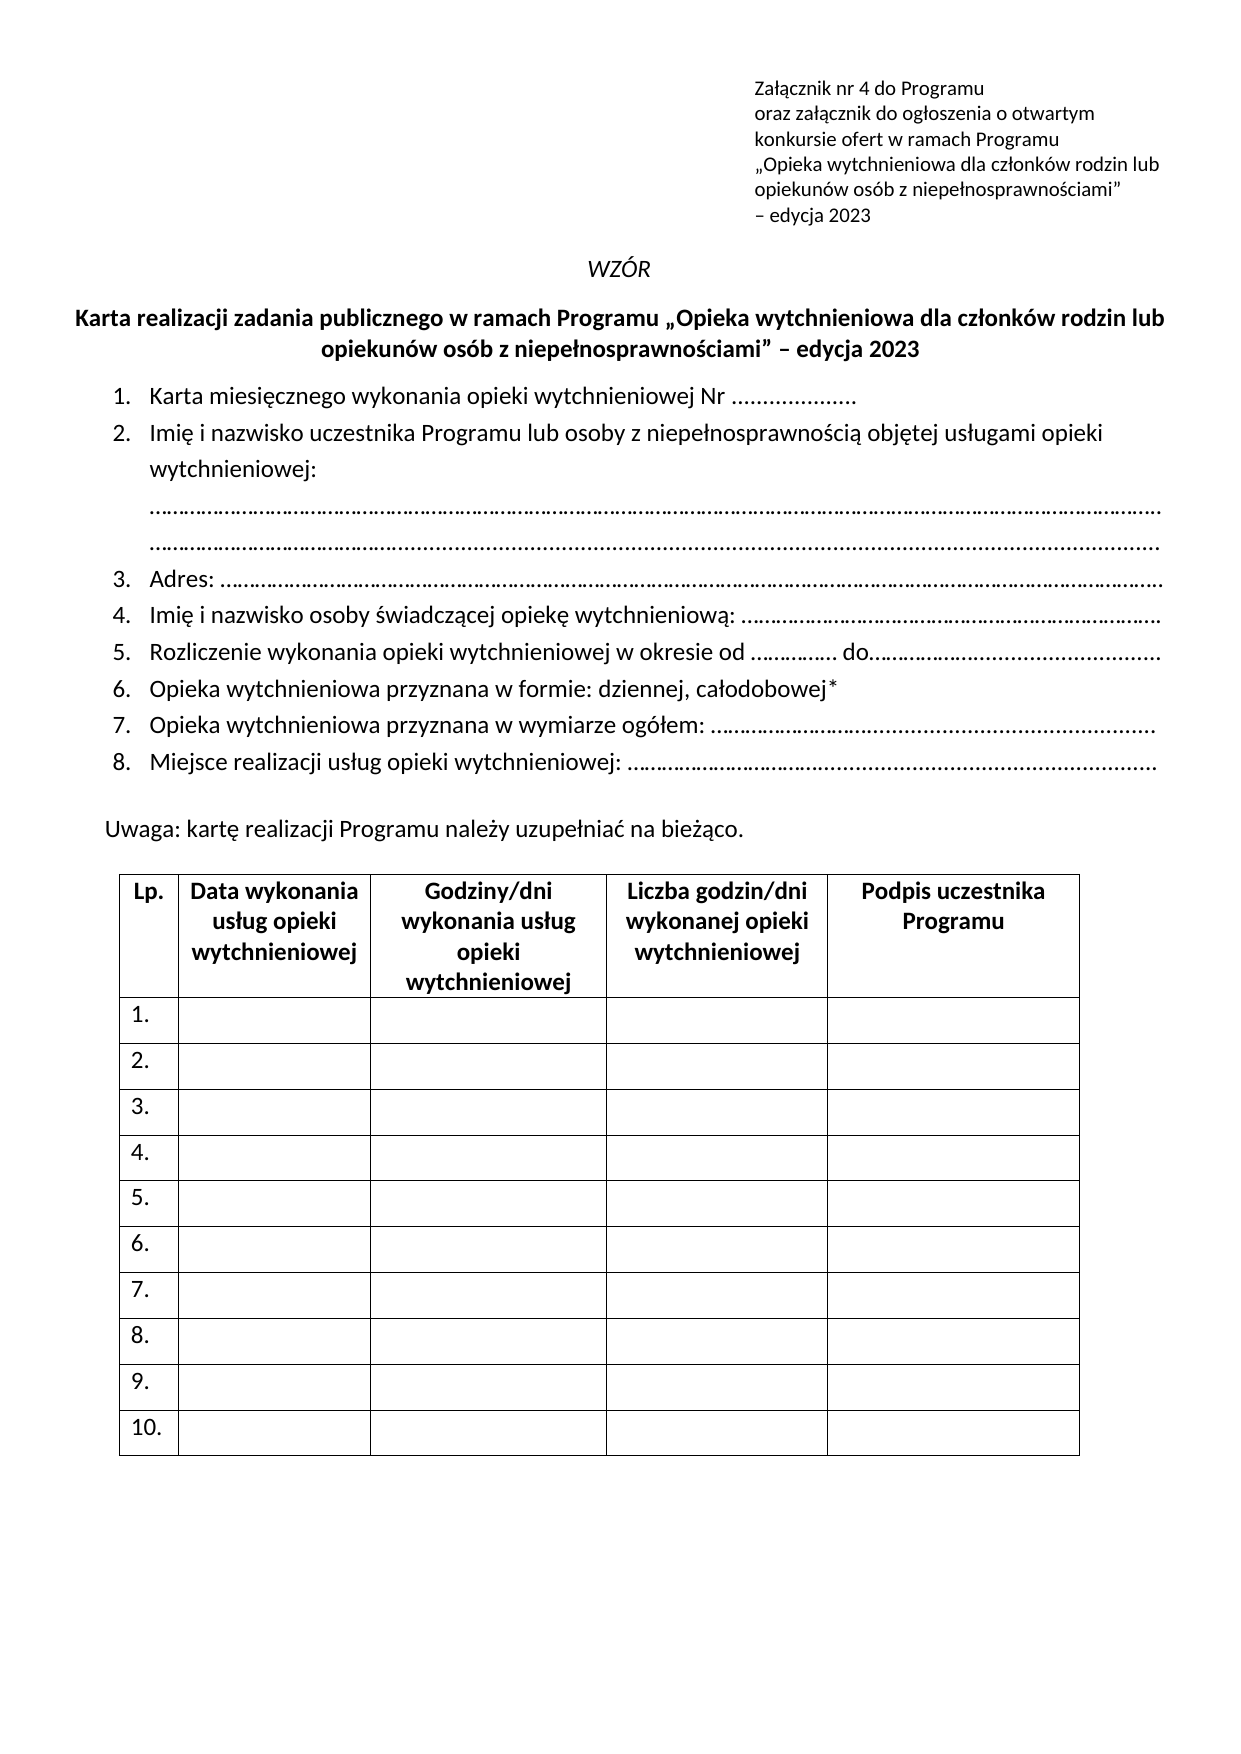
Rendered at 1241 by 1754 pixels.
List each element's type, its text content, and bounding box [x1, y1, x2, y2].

list Adres: ……………………………………………………………………………………………………………………………………………….. [112, 563, 1165, 593]
table_cell [179, 1273, 370, 1318]
table_cell [607, 1365, 827, 1409]
table_header Podpis uczestnika Programu [828, 875, 1079, 997]
table_header Liczba godzin/dni wykonanej opieki wytchnieniowej [607, 875, 827, 997]
table_cell [371, 998, 606, 1043]
table_cell [607, 1181, 827, 1226]
table_cell [607, 1044, 827, 1089]
table_cell [607, 1136, 827, 1180]
table_cell [828, 1273, 1079, 1318]
table_cell [828, 1136, 1079, 1180]
table_cell [371, 1136, 606, 1180]
table_cell [179, 1136, 370, 1180]
list Karta miesięcznego wykonania opieki wytchnieniowej Nr .................... [112, 380, 1165, 411]
table_cell 7. [120, 1273, 178, 1318]
table_header Godziny/dni wykonania usług opieki wytchnieniowej [371, 875, 606, 997]
list Rozliczenie wykonania opieki wytchnieniowej w okresie od …………… do……………….............................. [112, 636, 1165, 667]
text Karta realizacji zadania publicznego w ramach Programu „Opieka wytchnieniowa dla członków rodzin lub opiekunów osób z niepełnosprawnościami” – edycja 2023 [75, 302, 1165, 363]
table_cell [371, 1365, 606, 1409]
list Miejsce realizacji usług opieki wytchnieniowej: ……………………………...................................................... [112, 746, 1165, 776]
text Załącznik nr 4 do Programu [754, 75, 1165, 100]
table_cell [607, 1227, 827, 1272]
list Imię i nazwisko osoby świadczącej opiekę wytchnieniową: ………………………………………………………………. [112, 599, 1165, 630]
text – edycja 2023 [754, 202, 1165, 227]
table_cell [371, 1319, 606, 1364]
table_cell [179, 1227, 370, 1272]
text oraz załącznik do ogłoszenia o otwartym [754, 100, 1165, 126]
table_cell [179, 1044, 370, 1089]
list …………………………………….......................................................................................................................... [149, 526, 1165, 557]
table_cell 2. [120, 1044, 178, 1089]
table_cell [179, 1090, 370, 1134]
list Uwaga: kartę realizacji Programu należy uzupełniać na bieżąco. [104, 813, 1165, 843]
text „Opieka wytchnieniowa dla członków rodzin lub opiekunów osób z niepełnosprawnościami” [754, 151, 1165, 202]
table_cell [179, 998, 370, 1043]
table_cell [607, 1090, 827, 1134]
list Imię i nazwisko uczestnika Programu lub osoby z niepełnosprawnością objętej usługami opieki wytchnieniowej: [112, 417, 1165, 484]
table_cell [828, 1411, 1079, 1455]
list Opieka wytchnieniowa przyznana w wymiarze ogółem: ……………………….............................................. [112, 709, 1165, 740]
table_header Data wykonania usług opieki wytchnieniowej [179, 875, 370, 997]
table_cell [828, 1319, 1079, 1364]
table_cell 4. [120, 1136, 178, 1180]
table_cell [371, 1044, 606, 1089]
table_cell [371, 1227, 606, 1272]
table_cell [828, 1365, 1079, 1409]
table_cell 6. [120, 1227, 178, 1272]
table_cell [179, 1365, 370, 1409]
table_cell [179, 1181, 370, 1226]
list Opieka wytchnieniowa przyznana w formie: dziennej, całodobowej* [112, 673, 1165, 703]
table_header Lp. [120, 875, 178, 997]
table_cell [179, 1319, 370, 1364]
table_cell 1. [120, 998, 178, 1043]
table_cell [371, 1181, 606, 1226]
table_cell [371, 1411, 606, 1455]
table_cell [828, 998, 1079, 1043]
table_cell [371, 1090, 606, 1134]
table_cell [828, 1044, 1079, 1089]
table_cell [371, 1273, 606, 1318]
table_cell [607, 1319, 827, 1364]
table_cell 10. [120, 1411, 178, 1455]
table_cell [179, 1411, 370, 1455]
table_cell [607, 1411, 827, 1455]
text konkursie ofert w ramach Programu [754, 126, 1165, 151]
text WZÓR [75, 253, 1165, 283]
table_cell 5. [120, 1181, 178, 1226]
table_cell [828, 1090, 1079, 1134]
table_cell 3. [120, 1090, 178, 1134]
table_cell [607, 998, 827, 1043]
table_cell 8. [120, 1319, 178, 1364]
table_cell 9. [120, 1365, 178, 1409]
table_cell [607, 1273, 827, 1318]
table_cell [828, 1227, 1079, 1272]
table_cell [828, 1181, 1079, 1226]
list ………………………………………………………………………………………………………………………………………………………….. [149, 490, 1165, 520]
